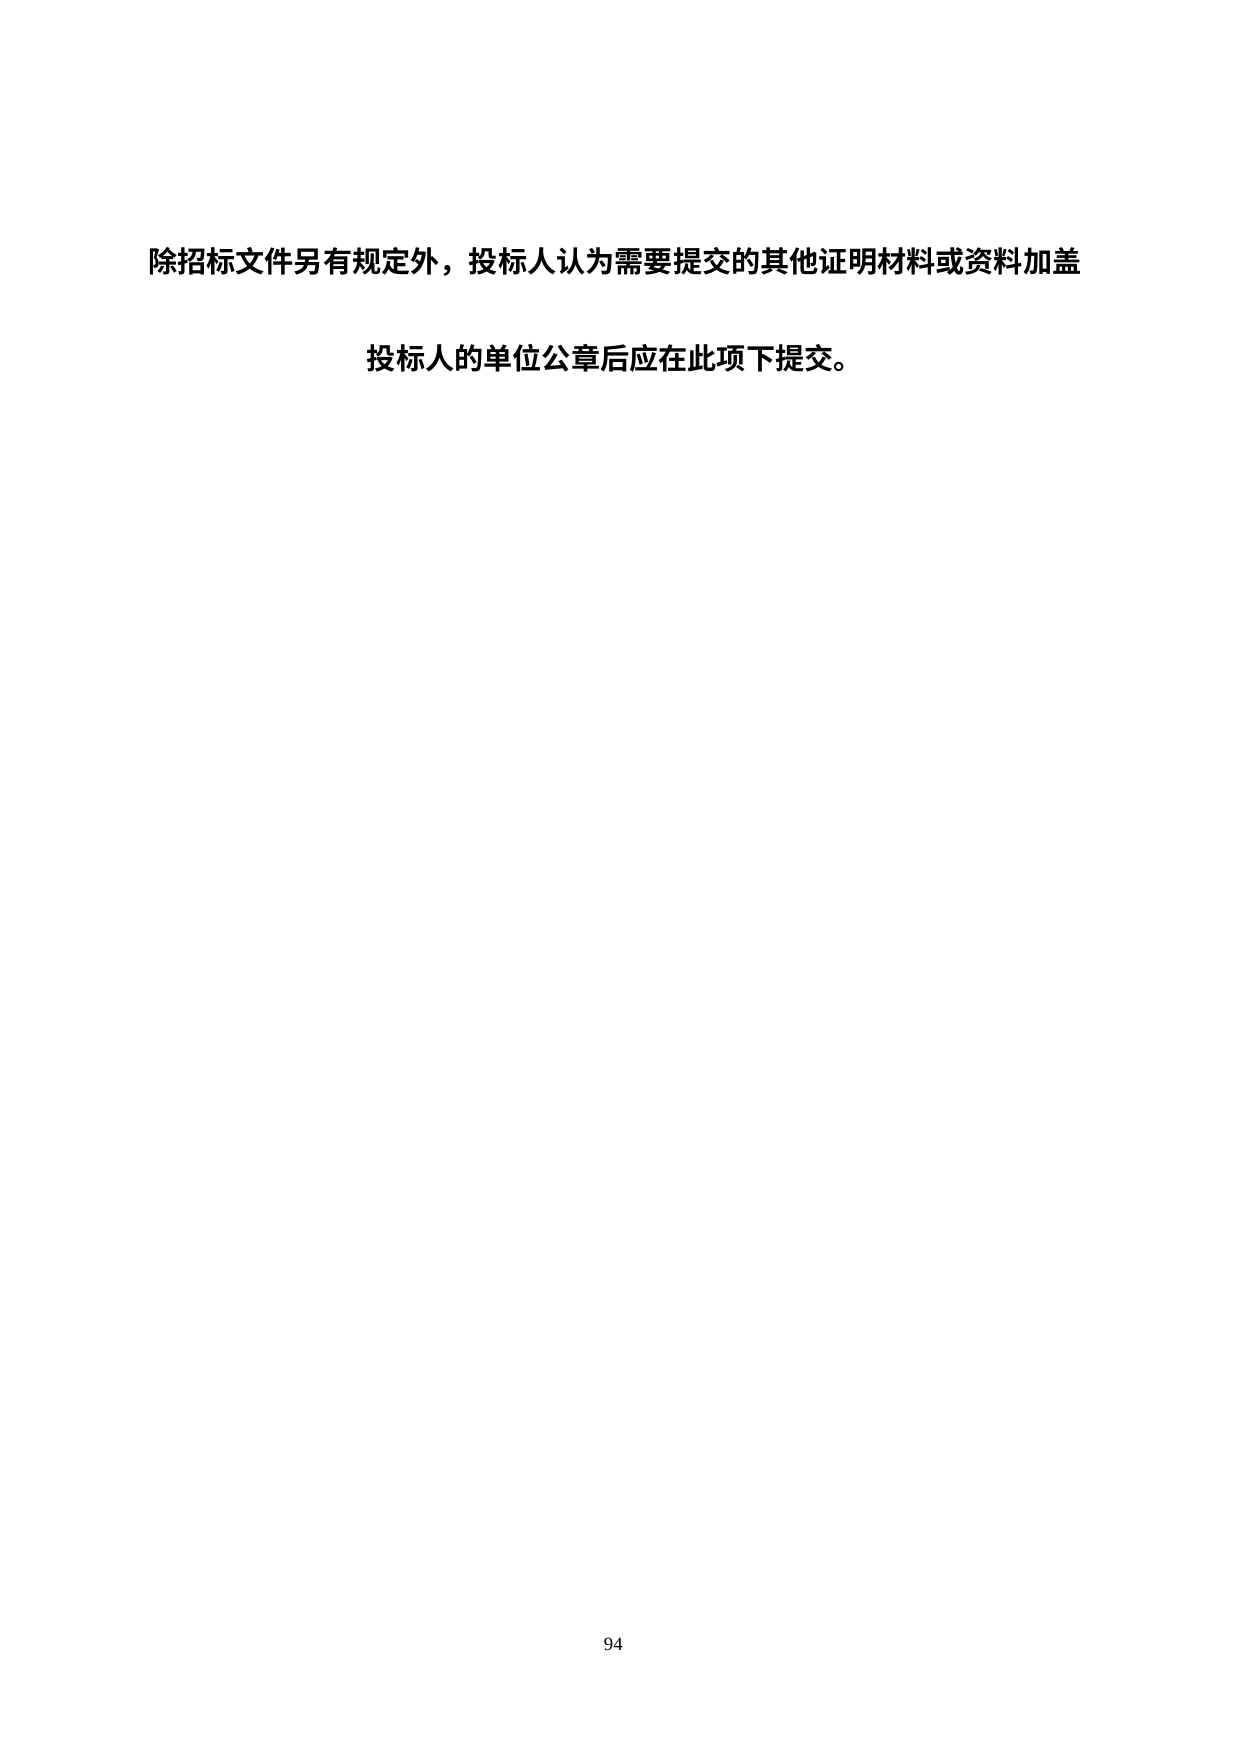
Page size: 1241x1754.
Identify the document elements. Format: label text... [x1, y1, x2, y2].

text 除招标文件另有规定外，投标人认为需要提交的其他证明材料或资料加盖投标人的单位公章后应在此项下提交。 [144, 227, 1085, 389]
